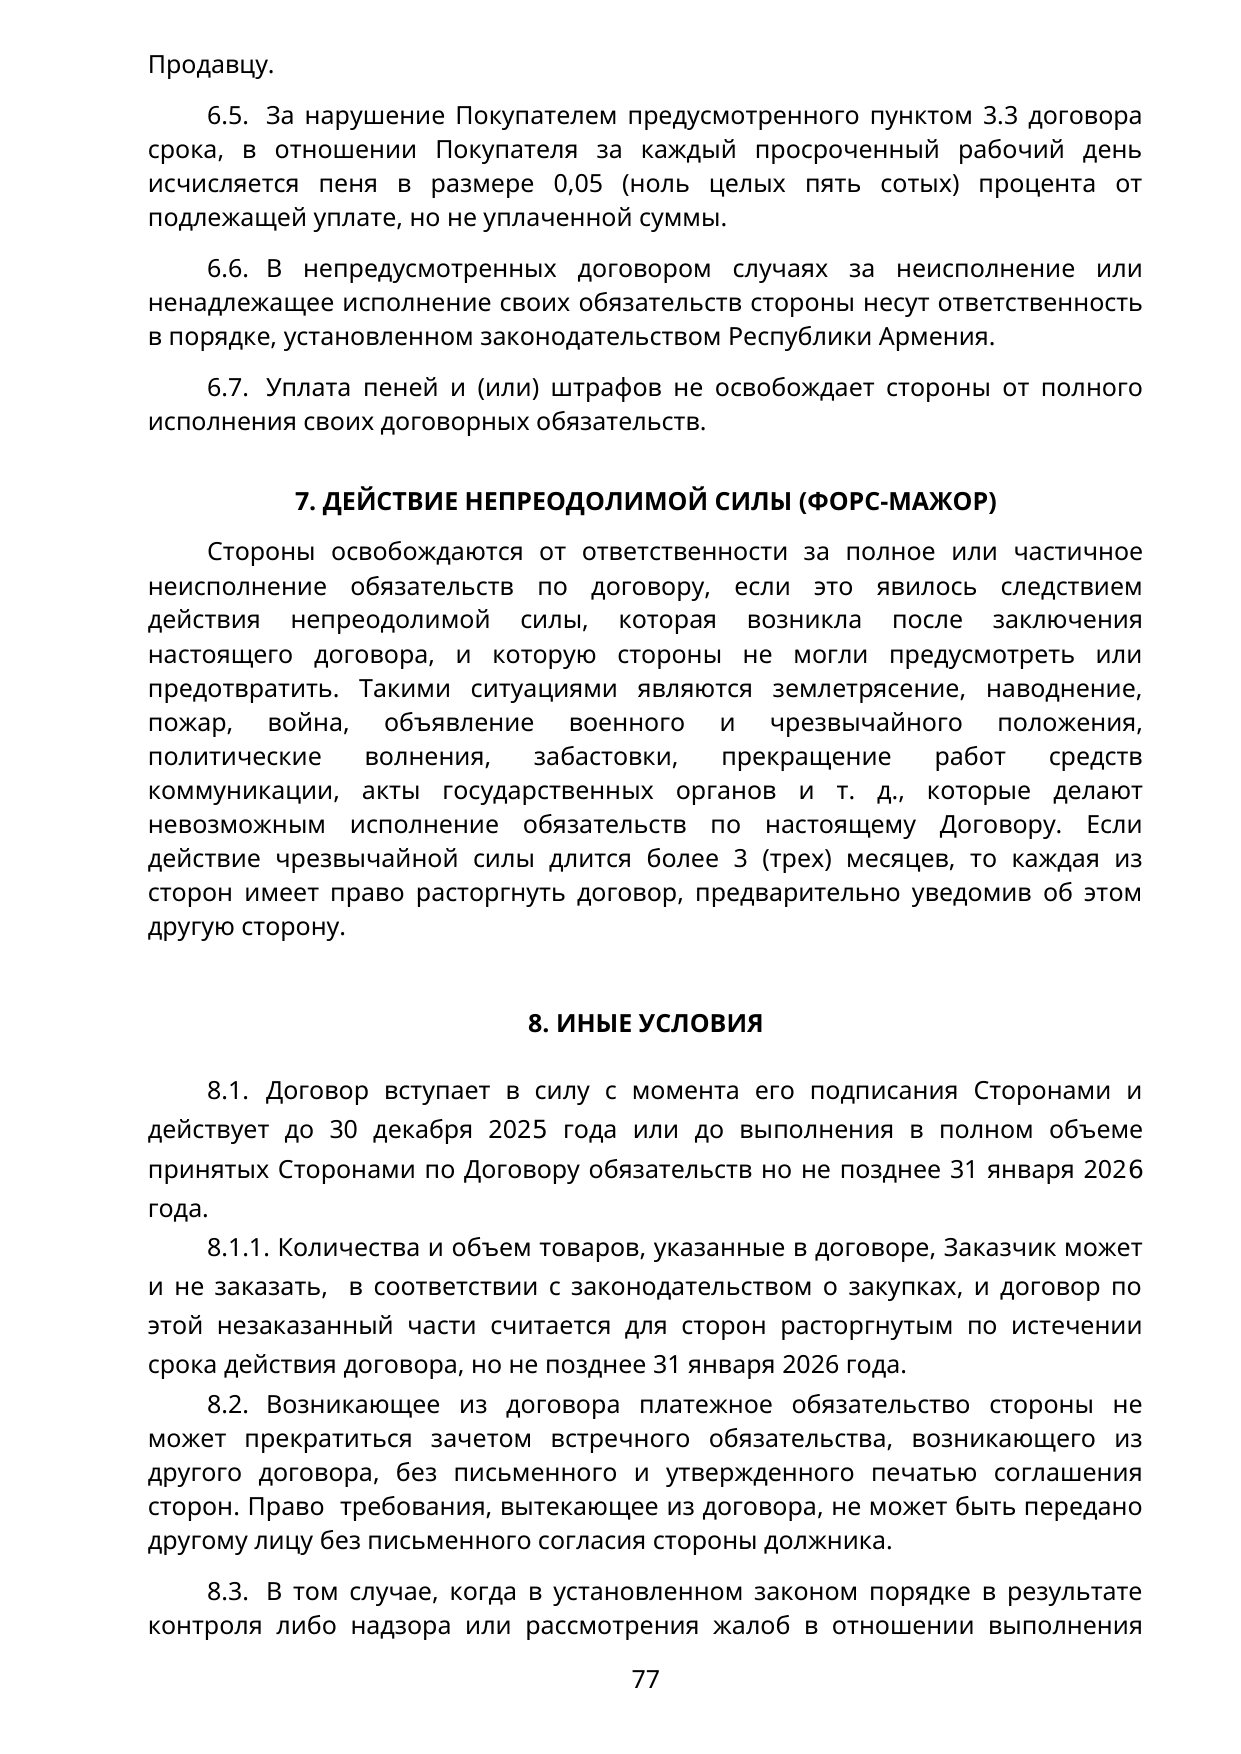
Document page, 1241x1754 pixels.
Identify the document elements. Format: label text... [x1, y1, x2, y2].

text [148, 1573, 1144, 1642]
text Стороны освобождаются от ответственности за полное или частичное неисполнение обязательств по договору, если это явилось следствием действия непреодолимой силы, которая возникла после заключения настоящего договора, и которую стороны не могли предусмотреть или предотвратить. Такими ситуациями являются землетрясение, наводнение, пожар, война, объявление военного и чрезвычайного положения, политические волнения, забастовки, прекращение работ средств коммуникации, акты государственных органов и т. д., которые делают невозможным исполнение обязательств по настоящему Договору. Если действие чрезвычайной силы длится более 3 (трех) месяцев, то каждая из сторон имеет право расторгнуть договор, предварительно уведомив об этом другую сторону. [148, 534, 1144, 943]
text 7. ДЕЙСТВИЕ НЕПРЕОДОЛИМОЙ СИЛЫ (ФОРС-МАЖОР) [148, 483, 1144, 517]
text 8.1.1. Количества и объем товаров, указанные в договоре, Заказчик может и не заказать, в соответствии с законодательством о закупках, и договор по этой незаказанный части считается для сторон расторгнутым по истечении срока действия договора, но не позднее 31 января 2026 года. [148, 1230, 1144, 1381]
text 6.7. Уплата пеней и (или) штрафов не освобождает стороны от полного исполнения своих договорных обязательств. [148, 369, 1144, 437]
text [148, 47, 1144, 81]
text 6.5. За нарушение Покупателем предусмотренного пунктом 3.3 договора срока, в отношении Покупателя за каждый просроченный рабочий день исчисляется пеня в размере 0,05 (ноль целых пять сотых) процента от подлежащей уплате, но не уплаченной суммы. [148, 98, 1144, 234]
text 8.1. Договор вступает в силу с момента его подписания Сторонами и действует до 30 декабря 2025 года или до выполнения в полном объеме принятых Сторонами по Договору обязательств но не позднее 31 января 2026 года. [148, 1073, 1144, 1224]
text 6.6. В непредусмотренных договором случаях за неисполнение или ненадлежащее исполнение своих обязательств стороны несут ответственность в порядке, установленном законодательством Республики Армения. [148, 251, 1144, 353]
text 8. ИНЫЕ УСЛОВИЯ [148, 1005, 1144, 1039]
text 8.2. Возникающее из договора платежное обязательство стороны не может прекратиться зачетом встречного обязательства, возникающего из другого договора, без письменного и утвержденного печатью соглашения сторон. Право требования, вытекающее из договора, не может быть передано другому лицу без письменного согласия стороны должника. [148, 1386, 1144, 1557]
